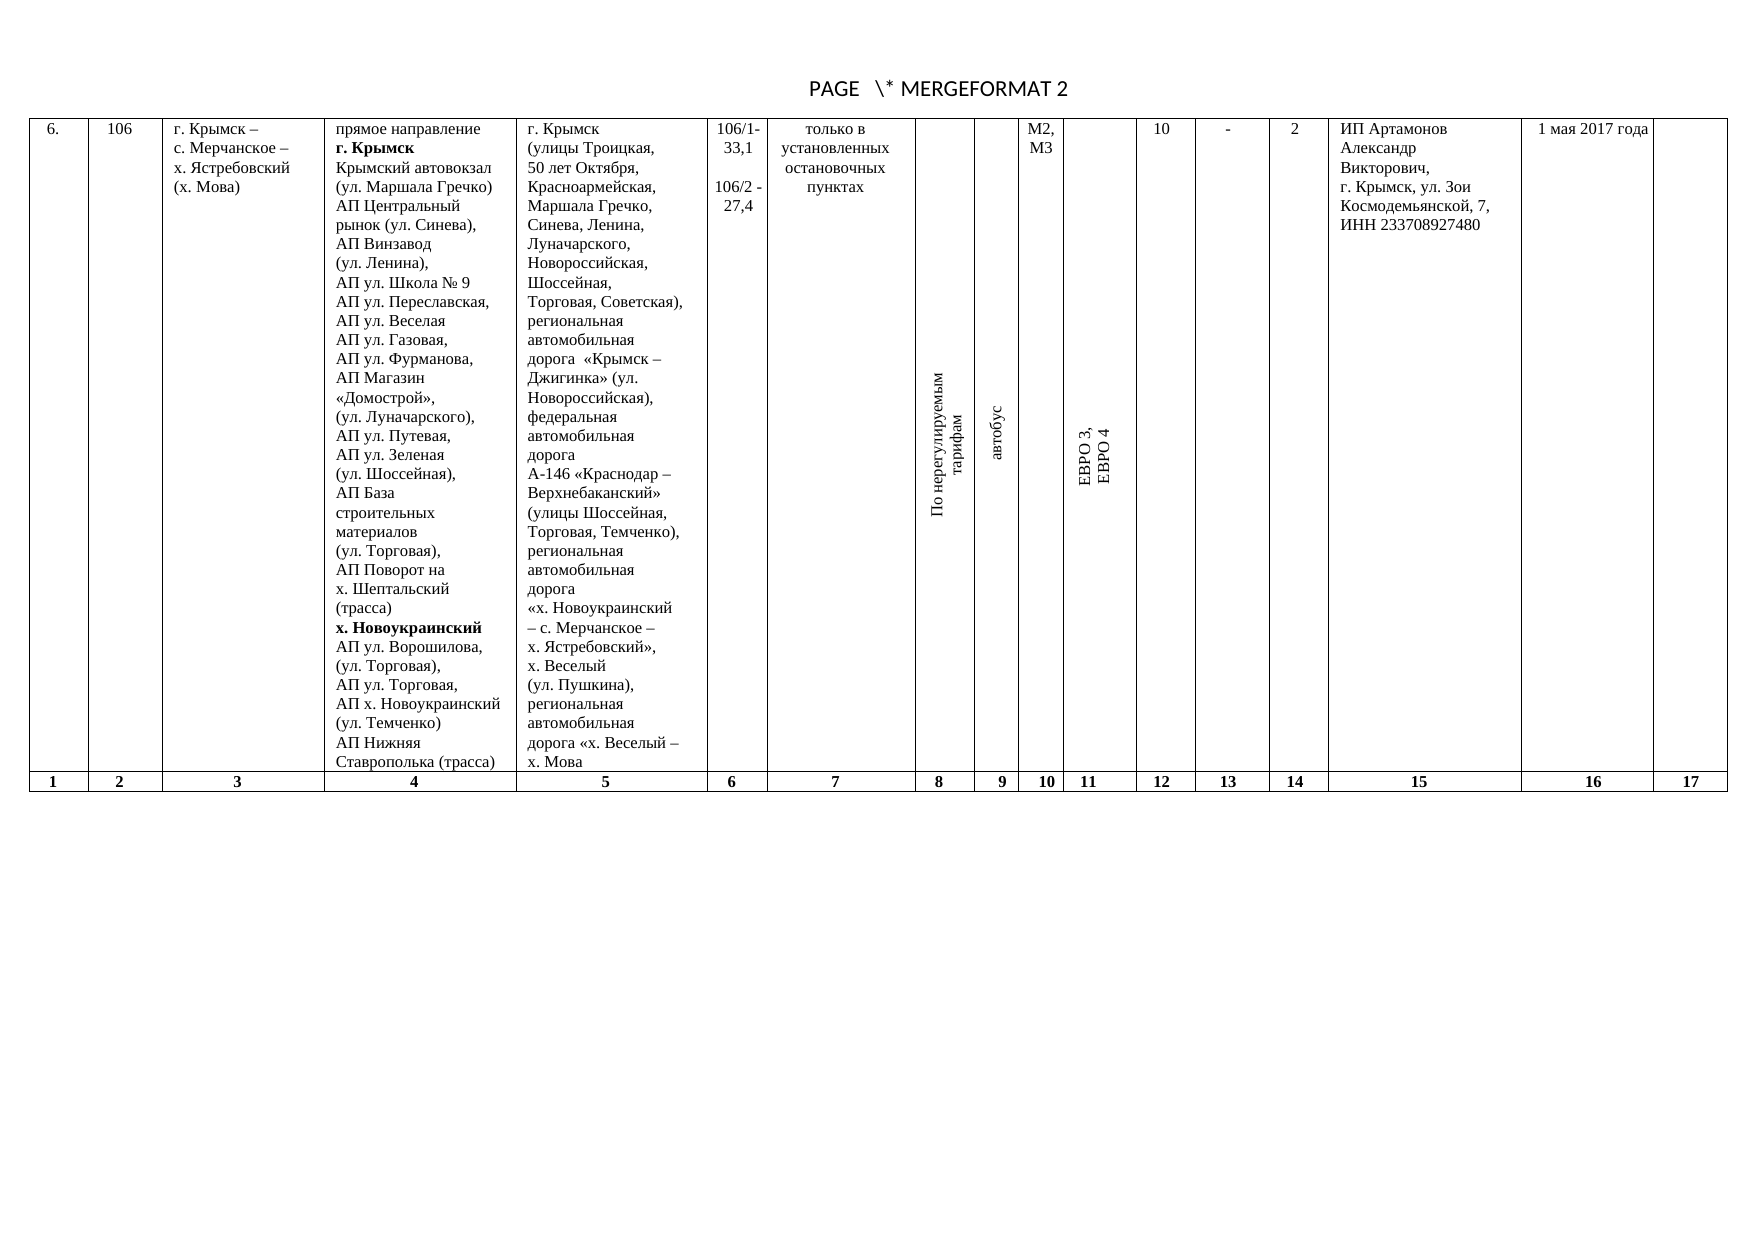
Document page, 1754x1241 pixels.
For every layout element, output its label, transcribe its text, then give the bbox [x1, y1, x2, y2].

table_cell 15 [1329, 772, 1521, 791]
table_cell г. Крымск (улицы Троицкая, 50 лет Октября, Красноармейская, Маршала Гречко, Синева, Ленина, Луначарского, Новороссийская, Шоссейная, Торговая, Советская), региональная автомобильная дорога «Крымск – Джигинка» (ул. Новороссийская), федеральная автомобильная дорога А-146 «Краснодар – Верхнебаканский» (улицы Шоссейная, Торговая, Темченко), региональная автомобильная дорога «х. Новоукраинский – с. Мерчанское – х. Ястребовский», х. Веселый (ул. Пушкина), региональная автомобильная дорога «х. Веселый – х. Мова [517, 119, 707, 771]
table_cell 3 [163, 772, 324, 791]
table_cell 6. [30, 119, 88, 771]
table_cell 10 [1137, 119, 1195, 771]
table_cell г. Крымск – с. Мерчанское – х. Ястребовский (х. Мова) [163, 119, 324, 771]
table_cell 10 [1019, 772, 1063, 791]
table_cell 2 [89, 772, 162, 791]
table_cell [1654, 119, 1727, 771]
table_cell 4 [325, 772, 516, 791]
table_cell ЕВРО 3, ЕВРО 4 [1064, 119, 1136, 771]
table_cell 8 [916, 772, 974, 791]
table_cell 9 [975, 772, 1018, 791]
table_cell 1 мая 2017 года [1522, 119, 1653, 771]
table_cell 7 [768, 772, 915, 791]
table_cell 2 [1270, 119, 1328, 771]
table_cell прямое направление г. Крымск Крымский автовокзал (ул. Маршала Гречко) АП Центральный рынок (ул. Синева), АП Винзавод (ул. Ленина), АП ул. Школа № 9 АП ул. Переславская, АП ул. Веселая АП ул. Газовая, АП ул. Фурманова, АП Магазин «Домострой», (ул. Луначарского), АП ул. Путевая, АП ул. Зеленая (ул. Шоссейная), АП База строительных материалов (ул. Торговая), АП Поворот на х. Шептальский (трасса) х. Новоукраинский АП ул. Ворошилова, (ул. Торговая), АП ул. Торговая, АП х. Новоукраинский (ул. Темченко) АП Нижняя Ставрополька (трасса) [325, 119, 516, 771]
table_cell 106 [89, 119, 162, 771]
table_cell 13 [1196, 772, 1269, 791]
table_cell 14 [1270, 772, 1328, 791]
table_cell 12 [1137, 772, 1195, 791]
table_cell только в установленных остановочных пунктах [768, 119, 915, 771]
table_cell 6 [708, 772, 767, 791]
table_cell М2, М3 [1019, 119, 1063, 771]
table_cell 17 [1654, 772, 1727, 791]
table_cell 1 [30, 772, 88, 791]
table_cell - [1196, 119, 1269, 771]
table_cell По нерегулируемым тарифам [916, 119, 974, 771]
table_cell ИП Артамонов Александр Викторович, г. Крымск, ул. Зои Космодемьянской, 7, ИНН 233708927480 [1329, 119, 1521, 771]
table_cell 16 [1522, 772, 1653, 791]
table_cell автобус [975, 119, 1018, 771]
table_cell 5 [517, 772, 707, 791]
table_cell 11 [1064, 772, 1136, 791]
table_cell 106/1-33,1 106/2 -27,4 [708, 119, 767, 771]
